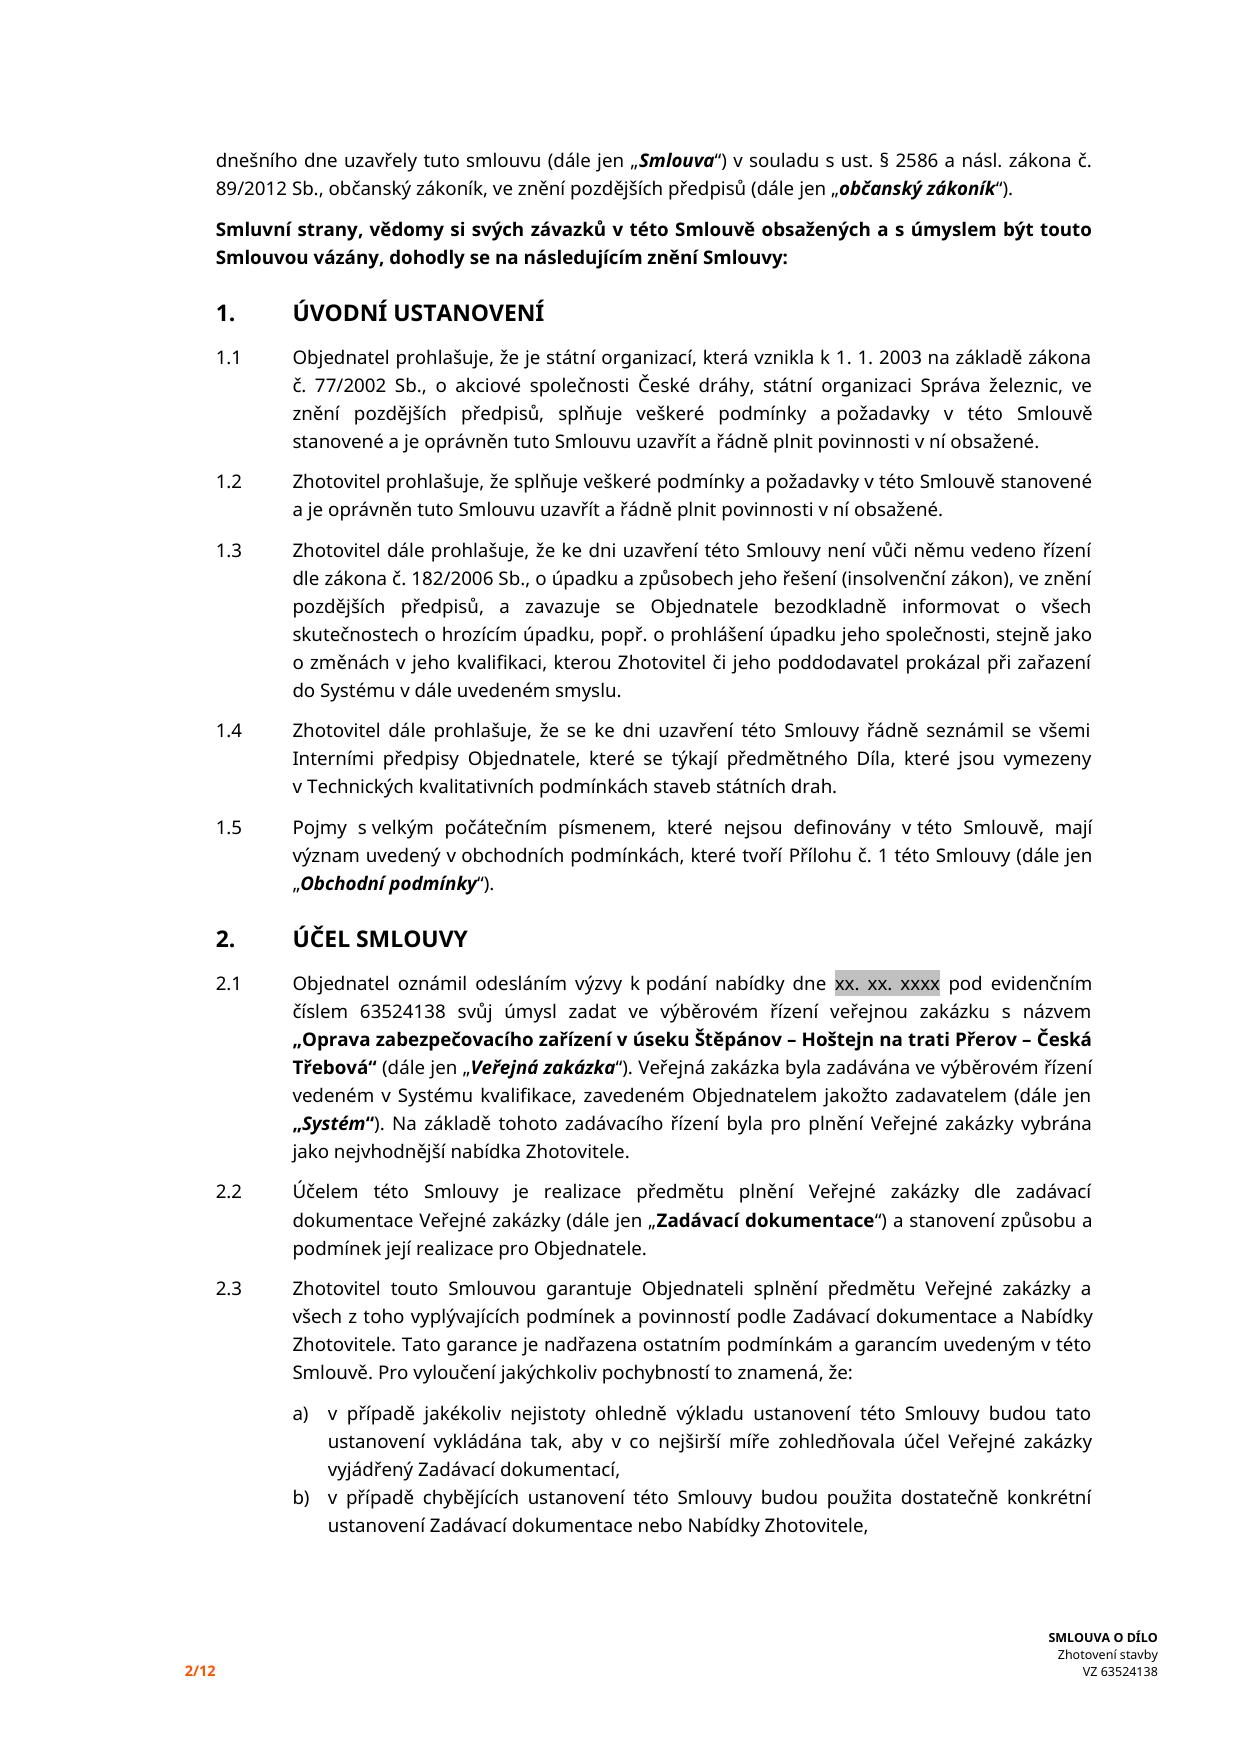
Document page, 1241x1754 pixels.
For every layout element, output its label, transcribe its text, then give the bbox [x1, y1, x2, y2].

text Zhotovitel dále prohlašuje, že ke dni uzavření této Smlouvy není vůči němu vedeno řízení dle zákona č. 182/2006 Sb., o úpadku a způsobech jeho řešení (insolvenční zákon), ve znění pozdějších předpisů, a zavazuje se Objednatele bezodkladně informovat o všech skutečnostech o hrozícím úpadku, popř. o prohlášení úpadku jeho společnosti, stejně jako o změnách v jeho kvalifikaci, kterou Zhotovitel či jeho poddodavatel prokázal při zařazení do Systému v dále uvedeném smyslu. [216, 537, 1093, 703]
text Zhotovitel touto Smlouvou garantuje Objednateli splnění předmětu Veřejné zakázky a všech z toho vyplývajících podmínek a povinností podle Zadávací dokumentace a Nabídky Zhotovitele. Tato garance je nadřazena ostatním podmínkám a garancím uvedeným v této Smlouvě. Pro vyloučení jakýchkoliv pochybností to znamená, že: [216, 1275, 1093, 1385]
text Zhotovitel dále prohlašuje, že se ke dni uzavření této Smlouvy řádně seznámil se všemi Interními předpisy Objednatele, které se týkají předmětného Díla, které jsou vymezeny v Technických kvalitativních podmínkách staveb státních drah. [216, 718, 1093, 799]
text Objednatel prohlašuje, že je státní organizací, která vznikla k 1. 1. 2003 na základě zákona č. 77/2002 Sb., o akciové společnosti České dráhy, státní organizaci Správa železnic, ve znění pozdějších předpisů, splňuje veškeré podmínky a požadavky v této Smlouvě stanovené a je oprávněn tuto Smlouvu uzavřít a řádně plnit povinnosti v ní obsažené. [216, 344, 1093, 453]
text v případě chybějících ustanovení této Smlouvy budou použita dostatečně konkrétní ustanovení Zadávací dokumentace nebo Nabídky Zhotovitele, [292, 1484, 1093, 1538]
text Objednatel oznámil odesláním výzvy k podání nabídky dne xx. xx. xxxx pod evidenčním číslem 63524138 svůj úmysl zadat ve výběrovém řízení veřejnou zakázku s názvem „Oprava zabezpečovacího zařízení v úseku Štěpánov – Hoštejn na trati Přerov – Česká Třebová“ (dále jen „Veřejná zakázka“). Veřejná zakázka byla zadávána ve výběrovém řízení vedeném v Systému kvalifikace, zavedeném Objednatelem jakožto zadavatelem (dále jen „Systém“). Na základě tohoto zadávacího řízení byla pro plnění Veřejné zakázky vybrána jako nejvhodnější nabídka Zhotovitele. [216, 970, 1093, 1164]
text ÚVODNÍ USTANOVENÍ [216, 297, 1093, 328]
text v případě jakékoliv nejistoty ohledně výkladu ustanovení této Smlouvy budou tato ustanovení vykládána tak, aby v co nejširší míře zohledňovala účel Veřejné zakázky vyjádřený Zadávací dokumentací, [292, 1400, 1093, 1482]
text ÚČEL SMLOUVY [216, 923, 1093, 954]
text Účelem této Smlouvy je realizace předmětu plnění Veřejné zakázky dle zadávací dokumentace Veřejné zakázky (dále jen „Zadávací dokumentace“) a stanovení způsobu a podmínek její realizace pro Objednatele. [216, 1179, 1093, 1260]
text Pojmy s velkým počátečním písmenem, které nejsou definovány v této Smlouvě, mají význam uvedený v obchodních podmínkách, které tvoří Přílohu č. 1 této Smlouvy (dále jen „Obchodní podmínky“). [216, 814, 1093, 896]
text Zhotovitel prohlašuje, že splňuje veškeré podmínky a požadavky v této Smlouvě stanovené a je oprávněn tuto Smlouvu uzavřít a řádně plnit povinnosti v ní obsažené. [216, 468, 1093, 522]
text Smluvní strany, vědomy si svých závazků v této Smlouvě obsažených a s úmyslem být touto Smlouvou vázány, dohodly se na následujícím znění Smlouvy: [216, 216, 1093, 269]
text dnešního dne uzavřely tuto smlouvu (dále jen „Smlouva“) v souladu s ust. § 2586 a násl. zákona č. 89/2012 Sb., občanský zákoník, ve znění pozdějších předpisů (dále jen „občanský zákoník“). [216, 147, 1093, 201]
